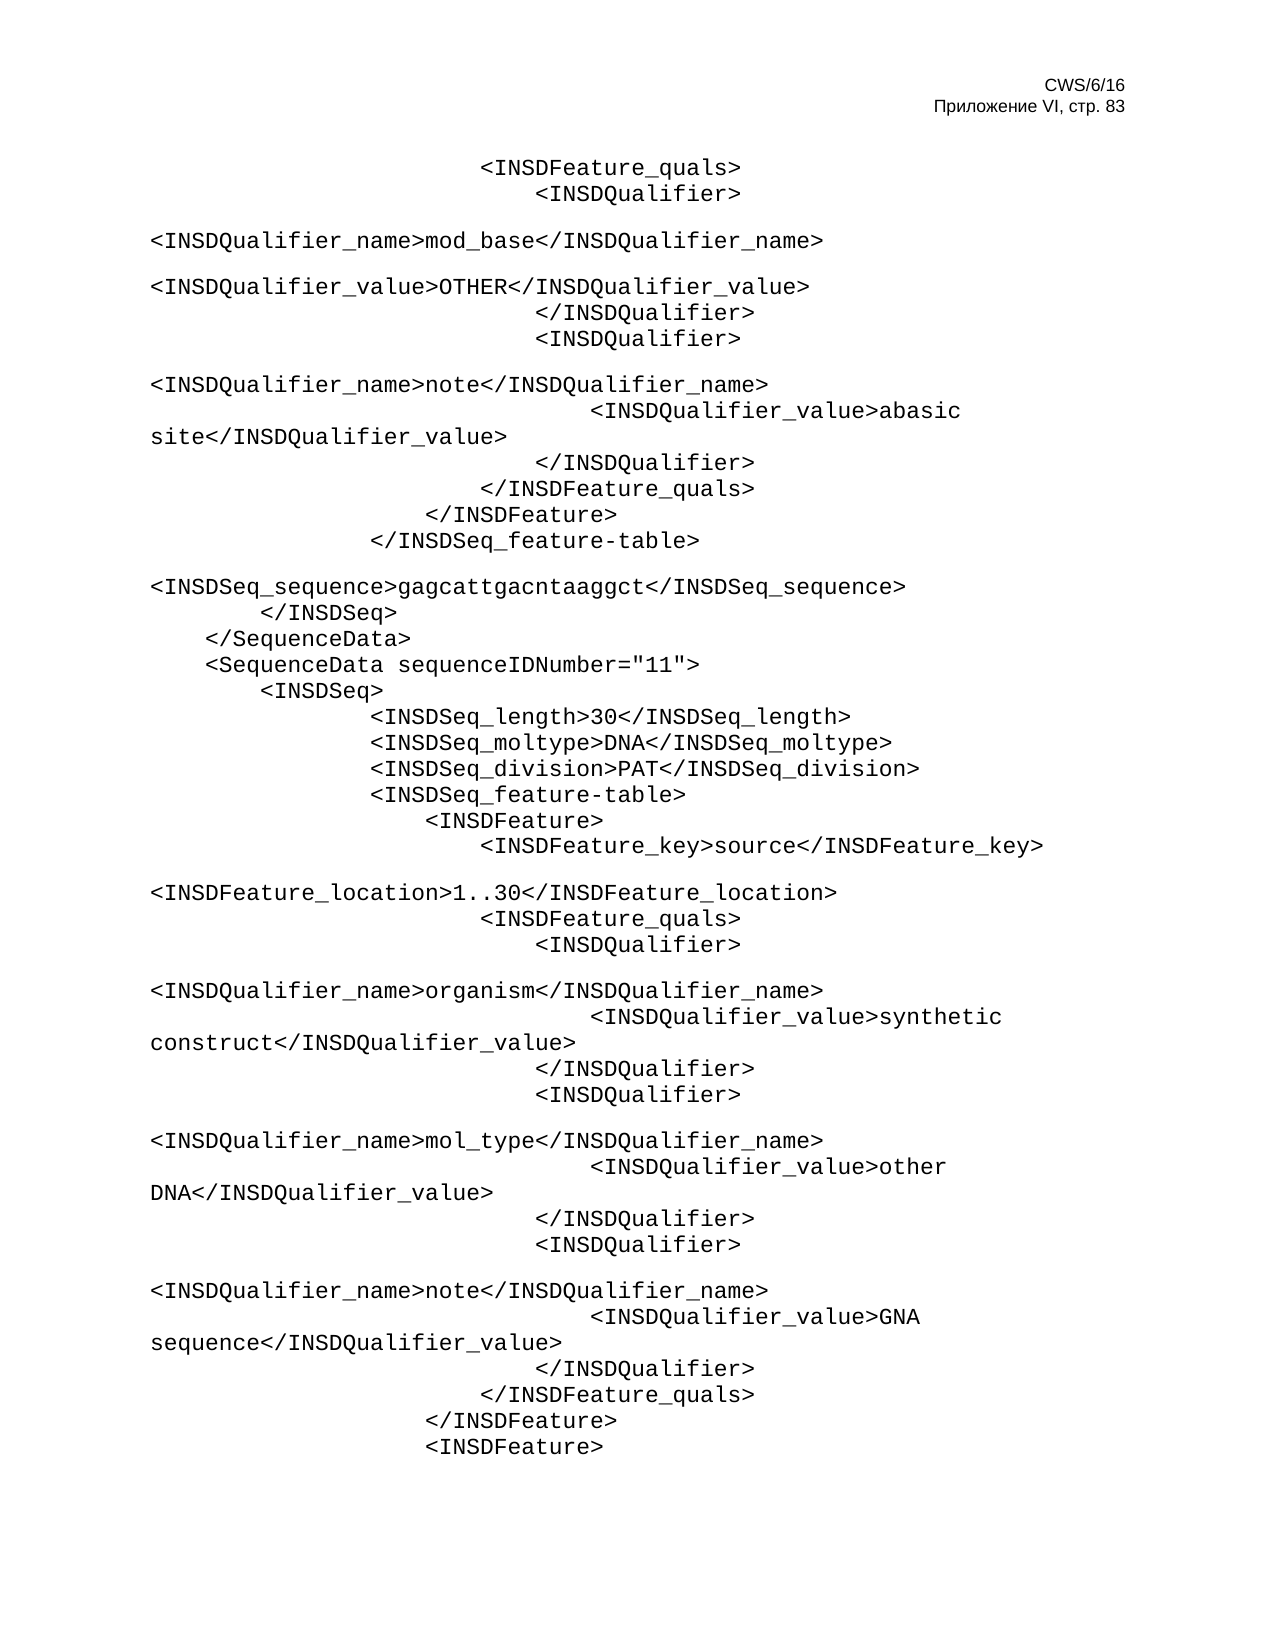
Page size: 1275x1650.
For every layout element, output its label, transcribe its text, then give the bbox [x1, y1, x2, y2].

text </INSDFeature> [150, 503, 1125, 529]
text </INSDQualifier> [150, 1357, 1125, 1383]
text <SequenceData sequenceIDNumber="11"> [150, 653, 1125, 679]
text </INSDQualifier> [150, 451, 1125, 477]
text </SequenceData> [150, 627, 1125, 653]
text <INSDSeq_division>PAT</INSDSeq_division> [150, 757, 1125, 783]
text <INSDQualifier_name>organism</INSDQualifier_name> [150, 959, 1125, 1005]
text </INSDFeature_quals> [150, 1383, 1125, 1409]
text </INSDQualifier> [150, 1207, 1125, 1233]
text <INSDQualifier_name>mod_base</INSDQualifier_name> [150, 208, 1125, 255]
text </INSDFeature> [150, 1409, 1125, 1435]
text <INSDFeature_quals> [150, 907, 1125, 933]
text </INSDSeq> [150, 601, 1125, 627]
text <INSDQualifier_value>abasic site</INSDQualifier_value> [150, 399, 1125, 451]
text <INSDFeature> [150, 1435, 1125, 1461]
text <INSDQualifier> [150, 1233, 1125, 1259]
text </INSDSeq_feature-table> [150, 529, 1125, 555]
text <INSDQualifier> [150, 1083, 1125, 1109]
text <INSDSeq_length>30</INSDSeq_length> [150, 705, 1125, 731]
text <INSDQualifier_name>note</INSDQualifier_name> [150, 1259, 1125, 1306]
text </INSDQualifier> [150, 1057, 1125, 1083]
text <INSDQualifier_value>synthetic construct</INSDQualifier_value> [150, 1005, 1125, 1057]
text <INSDSeq_feature-table> [150, 783, 1125, 809]
text <INSDFeature_key>source</INSDFeature_key> [150, 835, 1125, 861]
text <INSDQualifier> [150, 183, 1125, 208]
text <INSDQualifier_name>mol_type</INSDQualifier_name> [150, 1109, 1125, 1156]
text <INSDFeature> [150, 809, 1125, 835]
text <INSDQualifier_value>OTHER</INSDQualifier_value> [150, 255, 1125, 301]
text <INSDFeature_quals> [150, 157, 1125, 183]
text <INSDQualifier> [150, 327, 1125, 353]
text </INSDQualifier> [150, 301, 1125, 327]
text </INSDFeature_quals> [150, 477, 1125, 503]
text <INSDSeq_moltype>DNA</INSDSeq_moltype> [150, 731, 1125, 757]
text <INSDSeq> [150, 679, 1125, 705]
text <INSDFeature_location>1..30</INSDFeature_location> [150, 861, 1125, 907]
text <INSDQualifier_value>GNA sequence</INSDQualifier_value> [150, 1306, 1125, 1357]
text <INSDQualifier_value>other DNA</INSDQualifier_value> [150, 1156, 1125, 1207]
text <INSDQualifier> [150, 933, 1125, 959]
text <INSDSeq_sequence>gagcattgacntaaggct</INSDSeq_sequence> [150, 555, 1125, 601]
text <INSDQualifier_name>note</INSDQualifier_name> [150, 353, 1125, 399]
